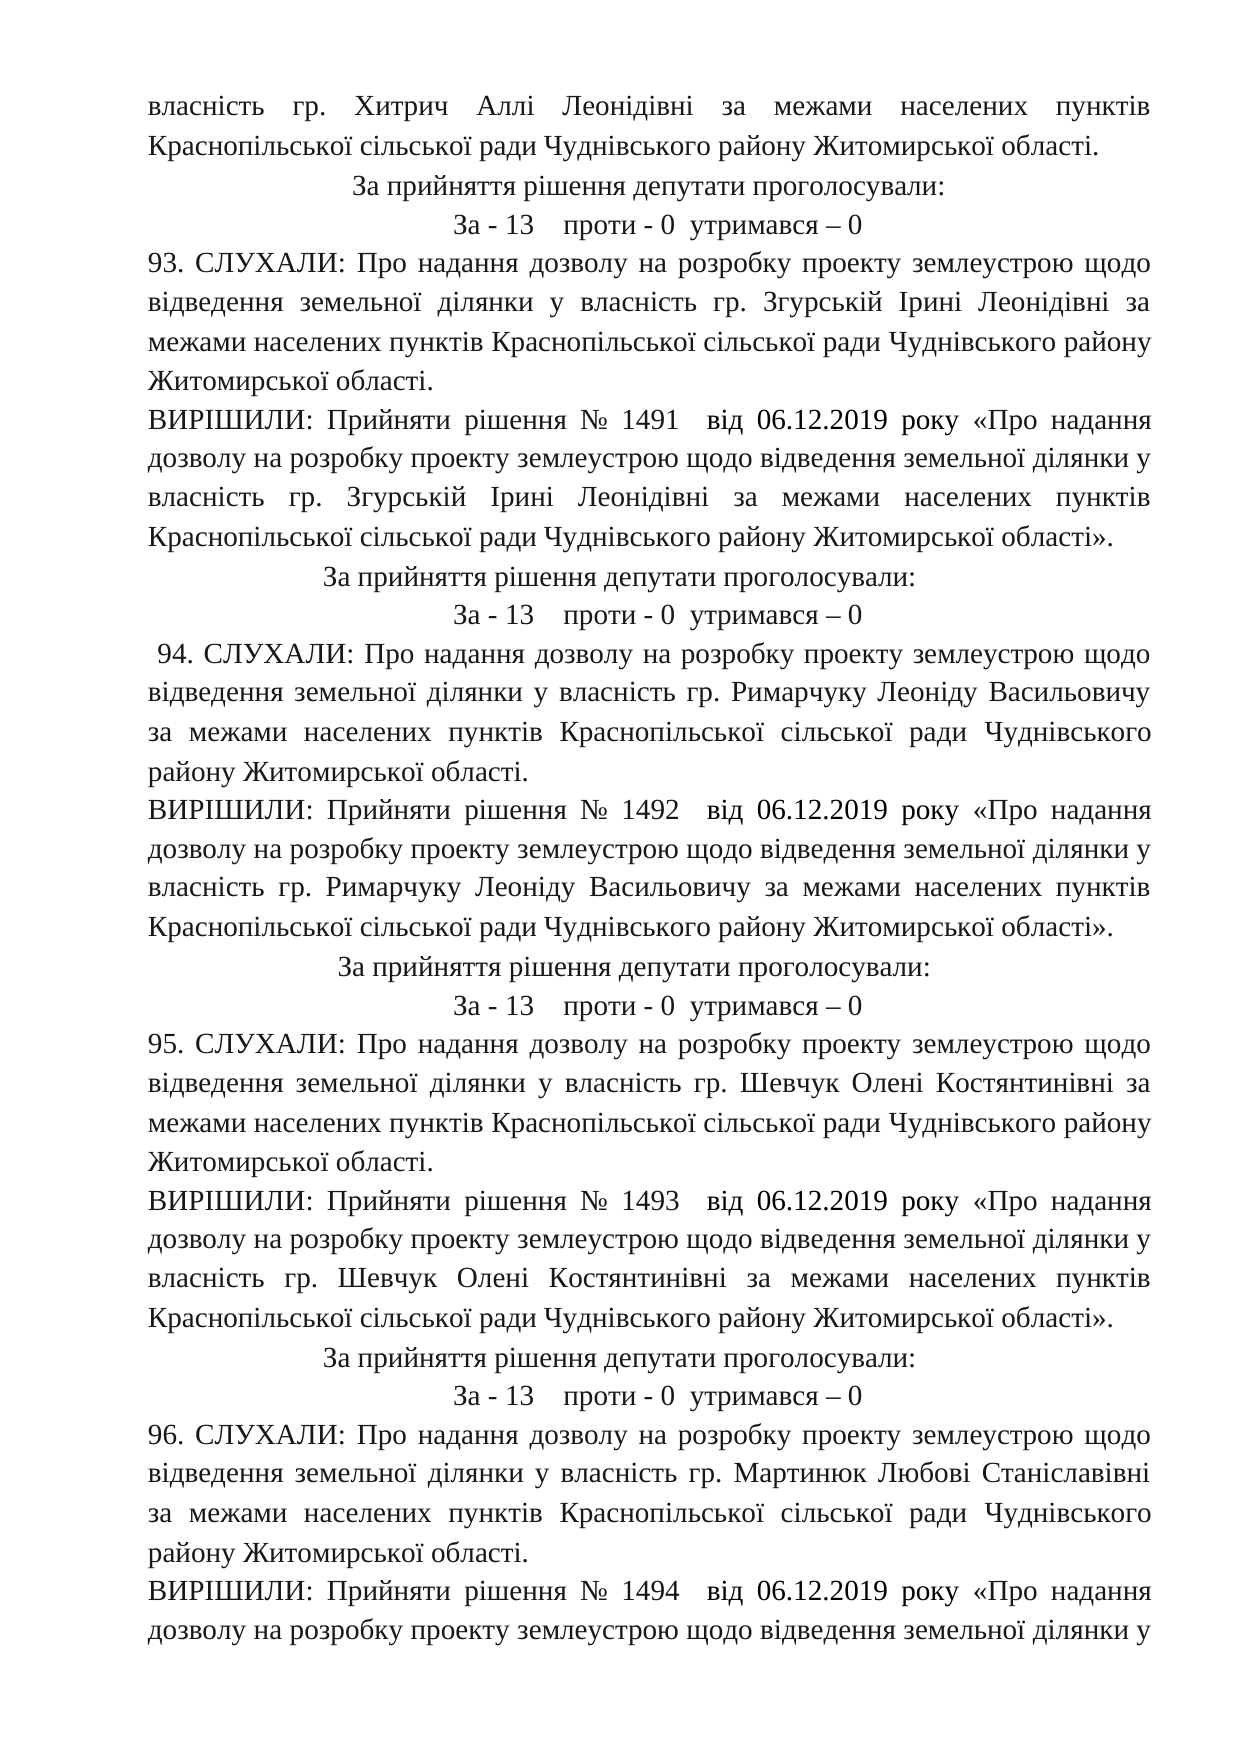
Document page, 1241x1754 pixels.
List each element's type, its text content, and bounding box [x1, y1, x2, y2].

list За прийняття рішення депутати проголосували: [148, 949, 1152, 983]
list За прийняття рішення депутати проголосували: [148, 168, 1152, 202]
list За - 13 проти - 0 утримався – 0 [148, 597, 1152, 631]
list За - 13 проти - 0 утримався – 0 [148, 988, 1152, 1021]
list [148, 1573, 1152, 1646]
list 94. СЛУХАЛИ: Про надання дозволу на розробку проекту землеустрою щодо відведення земельної ділянки у власність гр. Римарчуку Леоніду Васильовичу за межами населених пунктів Краснопільської сільської ради Чуднівського району Житомирської області. [148, 636, 1152, 787]
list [148, 88, 1152, 163]
list За прийняття рішення депутати проголосували: [148, 1340, 1152, 1373]
list ВИРІШИЛИ: Прийняти рішення № 1492 від 06.12.2019 року «Про надання дозволу на розробку проекту землеустрою щодо відведення земельної ділянки у власність гр. Римарчуку Леоніду Васильовичу за межами населених пунктів Краснопільської сільської ради Чуднівського району Житомирської області». [148, 792, 1152, 944]
list 93. СЛУХАЛИ: Про надання дозволу на розробку проекту землеустрою щодо відведення земельної ділянки у власність гр. Згурській Ірині Леонідівні за межами населених пунктів Краснопільської сільської ради Чуднівського району Житомирської області. [148, 245, 1152, 397]
list 96. СЛУХАЛИ: Про надання дозволу на розробку проекту землеустрою щодо відведення земельної ділянки у власність гр. Мартинюк Любові Станіславівні за межами населених пунктів Краснопільської сільської ради Чуднівського району Житомирської області. [148, 1417, 1152, 1568]
list За - 13 проти - 0 утримався – 0 [148, 1378, 1152, 1412]
list 95. СЛУХАЛИ: Про надання дозволу на розробку проекту землеустрою щодо відведення земельної ділянки у власність гр. Шевчук Олені Костянтинівні за межами населених пунктів Краснопільської сільської ради Чуднівського району Житомирської області. [148, 1026, 1152, 1178]
list За - 13 проти - 0 утримався – 0 [148, 207, 1152, 240]
list За прийняття рішення депутати проголосували: [148, 559, 1152, 592]
list ВИРІШИЛИ: Прийняти рішення № 1493 від 06.12.2019 року «Про надання дозволу на розробку проекту землеустрою щодо відведення земельної ділянки у власність гр. Шевчук Олені Костянтинівні за межами населених пунктів Краснопільської сільської ради Чуднівського району Житомирської області». [148, 1183, 1152, 1334]
list ВИРІШИЛИ: Прийняти рішення № 1491 від 06.12.2019 року «Про надання дозволу на розробку проекту землеустрою щодо відведення земельної ділянки у власність гр. Згурській Ірині Леонідівні за межами населених пунктів Краснопільської сільської ради Чуднівського району Житомирської області». [148, 402, 1152, 553]
